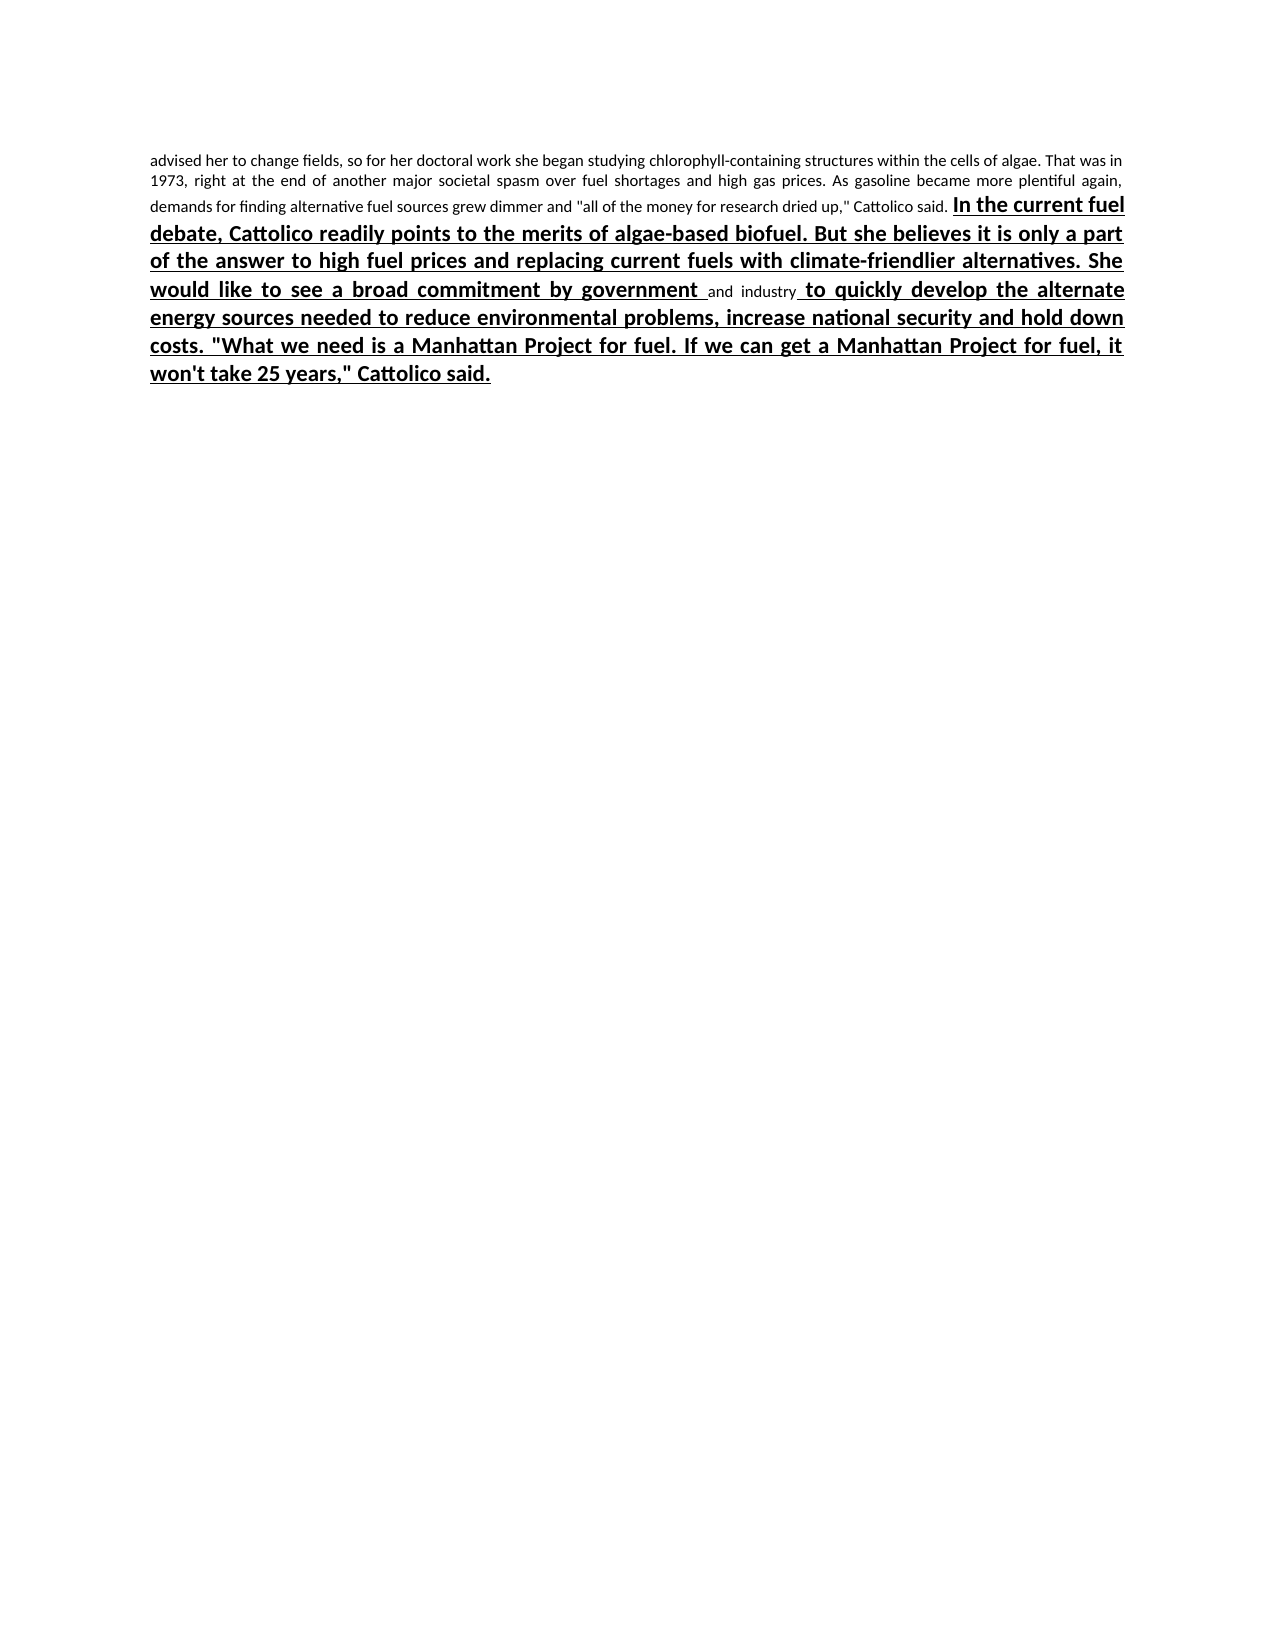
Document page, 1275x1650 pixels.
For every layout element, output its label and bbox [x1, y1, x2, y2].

text [150, 150, 1125, 327]
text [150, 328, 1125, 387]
